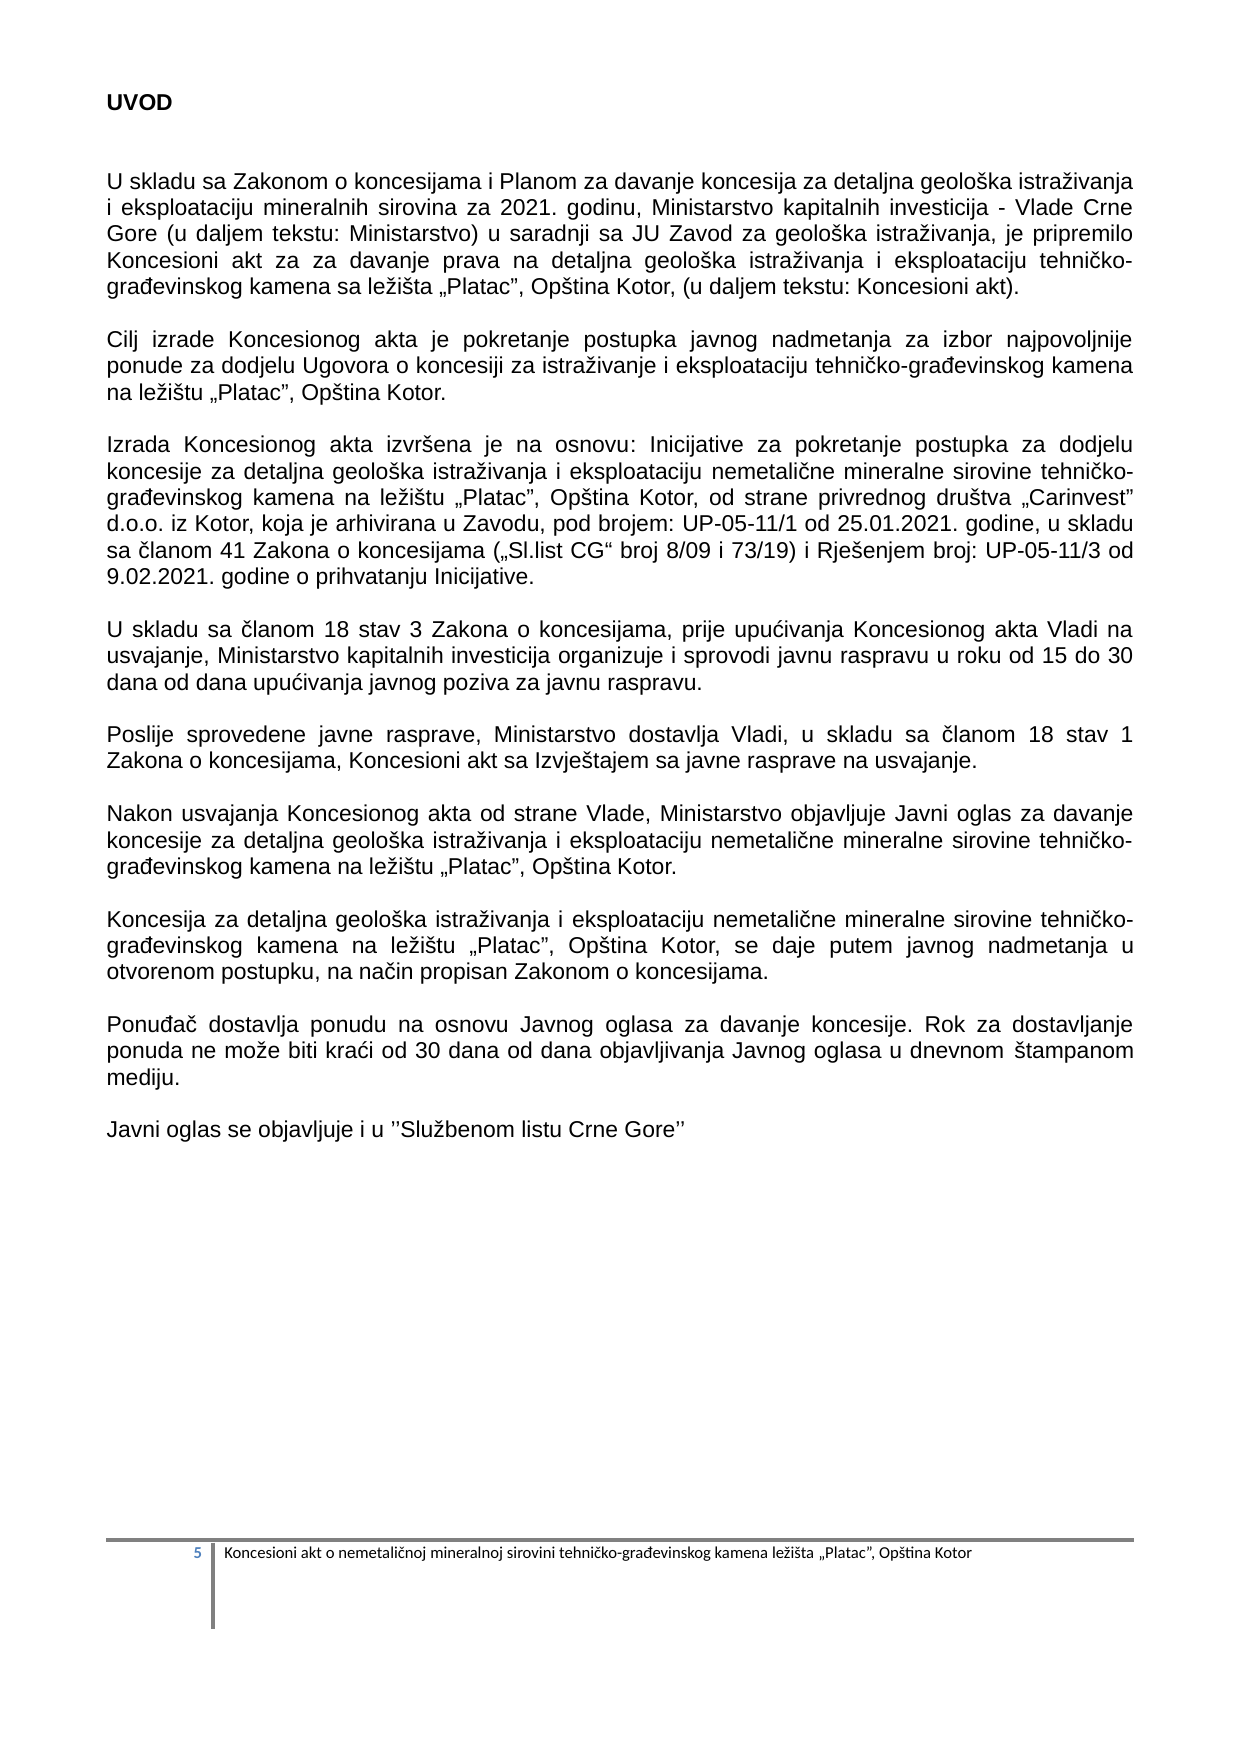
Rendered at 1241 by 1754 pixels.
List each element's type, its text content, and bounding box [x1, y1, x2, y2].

text Ponuđač dostavlja ponudu na osnovu Javnog oglasa za davanje koncesije. Rok za dostavljanje ponuda ne može biti kraći od 30 dana od dana objavljivanja Javnog oglasa u dnevnom štampanom mediju. [106, 1011, 1134, 1090]
text Nakon usvajanja Koncesionog akta od strane Vlade, Ministarstvo objavljuje Javni oglas za davanje koncesije za detaljna geološka istraživanja i eksploataciju nemetalične mineralne sirovine tehničko-građevinskog kamena na ležištu „Platac”, Opština Kotor. [106, 800, 1134, 879]
text U skladu sa Zakonom o koncesijama i Planom za davanje koncesija za detaljna geološka istraživanja i eksploataciju mineralnih sirovina za 2021. godinu, Ministarstvo kapitalnih investicija - Vlade Crne Gore (u daljem tekstu: Ministarstvo) u saradnji sa JU Zavod za geološka istraživanja, je pripremilo Koncesioni akt za za davanje prava na detaljna geološka istraživanja i eksploataciju tehničko-građevinskog kamena sa ležišta „Platac”, Opština Kotor, (u daljem tekstu: Koncesioni akt). [106, 168, 1134, 299]
text Poslije sprovedene javne rasprave, Ministarstvo dostavlja Vladi, u skladu sa članom 18 stav 1 Zakona o koncesijama, Koncesioni akt sa Izvještajem sa javne rasprave na usvajanje. [106, 721, 1134, 774]
text Koncesija za detaljna geološka istraživanja i eksploataciju nemetalične mineralne sirovine tehničko-građevinskog kamena na ležištu „Platac”, Opština Kotor, se daje putem javnog nadmetanja u otvorenom postupku, na način propisan Zakonom o koncesijama. [106, 906, 1134, 985]
text Izrada Koncesionog akta izvršena je na osnovu: Inicijative za pokretanje postupka za dodjelu koncesije za detaljna geološka istraživanja i eksploataciju nemetalične mineralne sirovine tehničko-građevinskog kamena na ležištu „Platac”, Opština Kotor, od strane privrednog društva „Carinvest” d.o.o. iz Kotor, koja je arhivirana u Zavodu, pod brojem: UP-05-11/1 od 25.01.2021. godine, u skladu sa članom 41 Zakona o koncesijama („Sl.list CG“ broj 8/09 i 73/19) i Rješenjem broj: UP-05-11/3 od 9.02.2021. godine o prihvatanju Inicijative. [106, 431, 1134, 589]
text UVOD [106, 89, 1134, 115]
text Javni oglas se objavljuje i u ’’Službenom listu Crne Gore’’ [106, 1116, 1134, 1143]
text U skladu sa članom 18 stav 3 Zakona o koncesijama, prije upućivanja Koncesionog akta Vladi na usvajanje, Ministarstvo kapitalnih investicija organizuje i sprovodi javnu raspravu u roku od 15 do 30 dana od dana upućivanja javnog poziva za javnu raspravu. [106, 616, 1134, 695]
text Cilj izrade Koncesionog akta je pokretanje postupka javnog nadmetanja za izbor najpovoljnije ponude za dodjelu Ugovora o koncesiji za istraživanje i eksploataciju tehničko-građevinskog kamena na ležištu „Platac”, Opština Kotor. [106, 326, 1134, 405]
